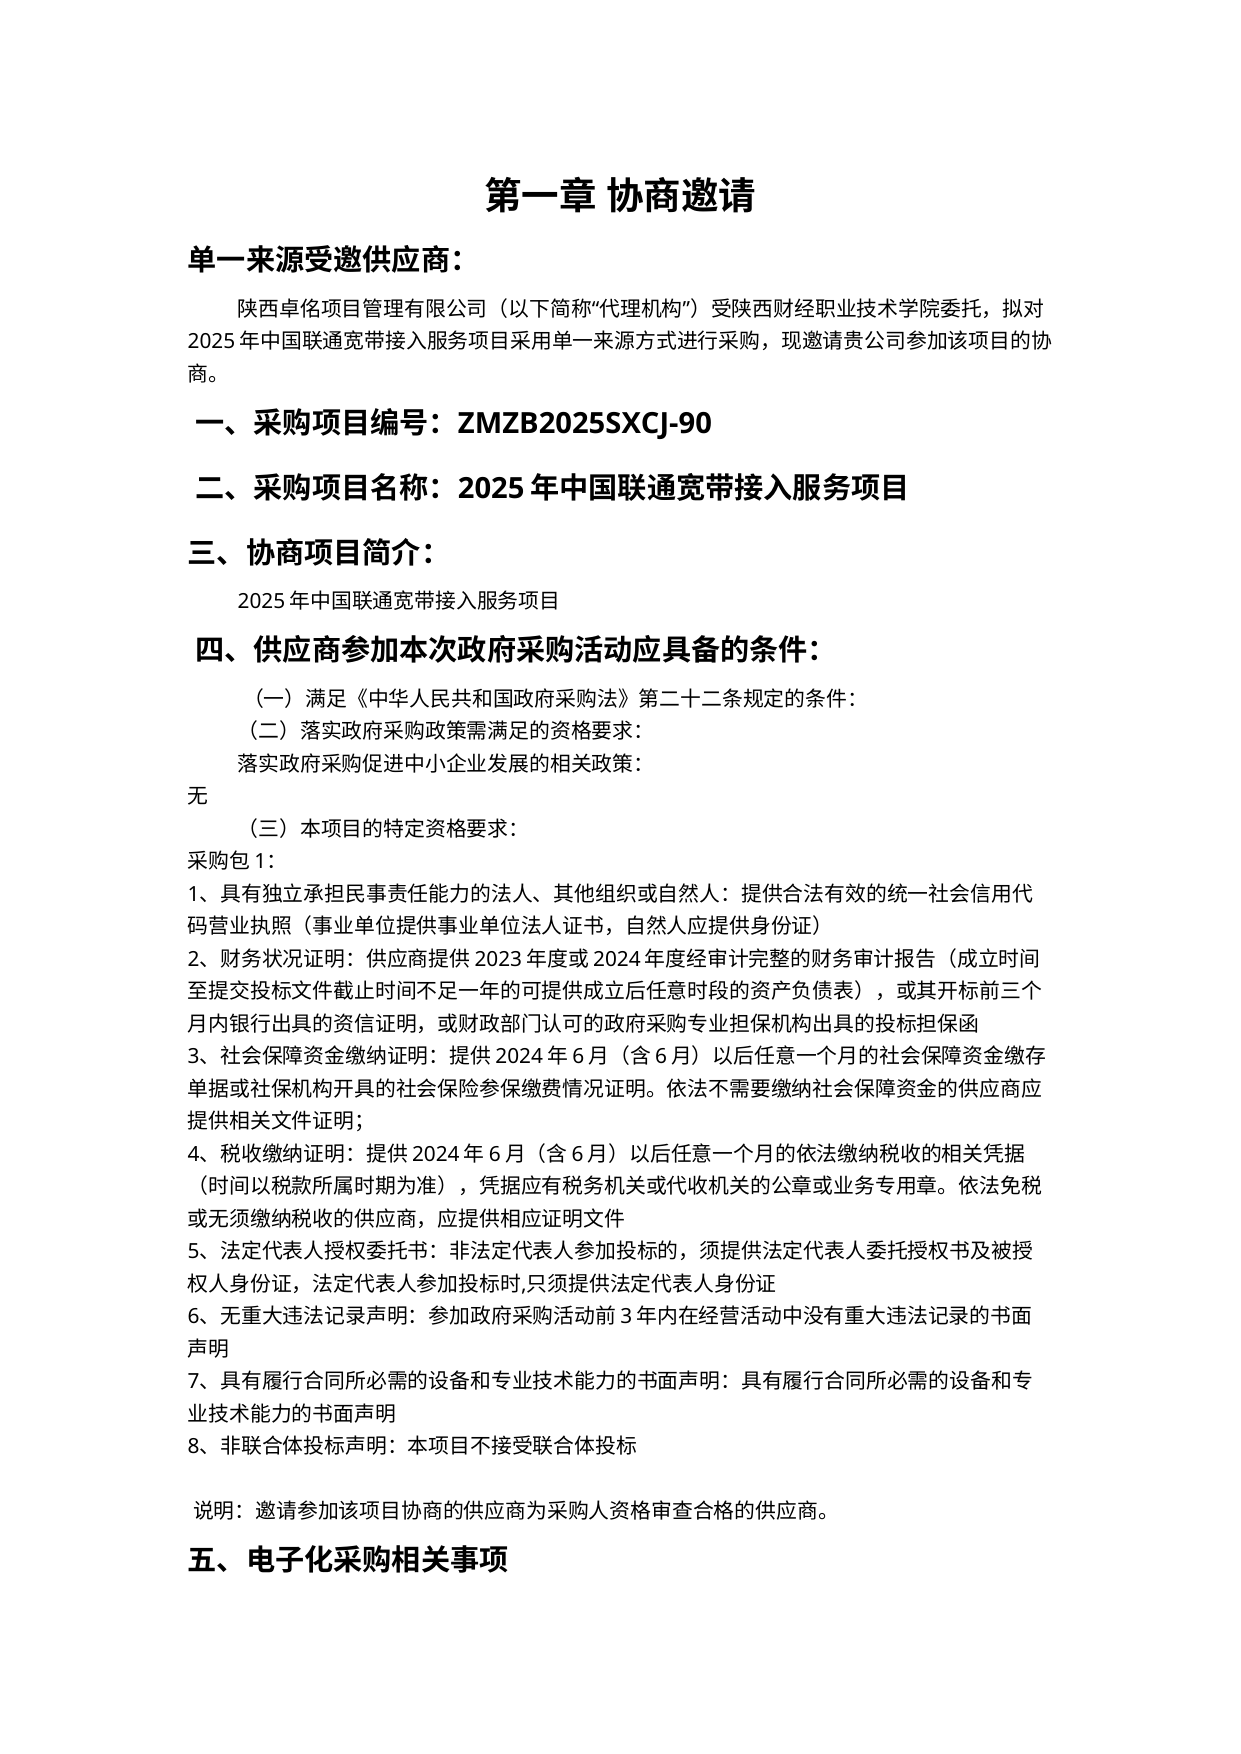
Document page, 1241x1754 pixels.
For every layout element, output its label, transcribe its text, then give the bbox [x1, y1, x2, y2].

text 说明：邀请参加该项目协商的供应商为采购人资格审查合格的供应商。 [187, 1462, 1053, 1527]
text 8、非联合体投标声明：本项目不接受联合体投标 [187, 1429, 1053, 1462]
text 一、采购项目编号：ZMZB2025SXCJ-90 [187, 389, 1053, 454]
text 采购包1： [187, 844, 1053, 877]
text 7、具有履行合同所必需的设备和专业技术能力的书面声明：具有履行合同所必需的设备和专业技术能力的书面声明 [187, 1364, 1053, 1429]
text 3、社会保障资金缴纳证明：提供2024年6月（含6月）以后任意一个月的社会保障资金缴存单据或社保机构开具的社会保险参保缴费情况证明。依法不需要缴纳社会保障资金的供应商应提供相关文件证明； [187, 1039, 1053, 1137]
text 单一来源受邀供应商： [187, 227, 1053, 292]
text （一）满足《中华人民共和国政府采购法》第二十二条规定的条件： [187, 682, 1053, 714]
text 1、具有独立承担民事责任能力的法人、其他组织或自然人：提供合法有效的统一社会信用代码营业执照（事业单位提供事业单位法人证书，自然人应提供身份证） [187, 877, 1053, 942]
text 无 [187, 779, 1053, 812]
text 落实政府采购促进中小企业发展的相关政策： [187, 747, 1053, 779]
text 三、协商项目简介： [187, 519, 1053, 584]
text 二、采购项目名称：2025年中国联通宽带接入服务项目 [187, 454, 1053, 519]
text 陕西卓佲项目管理有限公司（以下简称“代理机构”）受陕西财经职业技术学院委托，拟对2025年中国联通宽带接入服务项目采用单一来源方式进行采购，现邀请贵公司参加该项目的协商。 [187, 292, 1053, 389]
text 2、财务状况证明：供应商提供2023年度或2024年度经审计完整的财务审计报告（成立时间至提交投标文件截止时间不足一年的可提供成立后任意时段的资产负债表），或其开标前三个月内银行出具的资信证明，或财政部门认可的政府采购专业担保机构出具的投标担保函 [187, 942, 1053, 1039]
text 四、供应商参加本次政府采购活动应具备的条件： [187, 617, 1053, 682]
text （二）落实政府采购政策需满足的资格要求： [187, 714, 1053, 747]
text 2025年中国联通宽带接入服务项目 [187, 584, 1053, 617]
text 五、电子化采购相关事项 [187, 1527, 1053, 1592]
text 6、无重大违法记录声明：参加政府采购活动前3年内在经营活动中没有重大违法记录的书面声明 [187, 1299, 1053, 1364]
text 第一章 协商邀请 [187, 162, 1053, 227]
text 4、税收缴纳证明：提供2024年6月（含6月）以后任意一个月的依法缴纳税收的相关凭据（时间以税款所属时期为准），凭据应有税务机关或代收机关的公章或业务专用章。依法免税或无须缴纳税收的供应商，应提供相应证明文件 [187, 1137, 1053, 1234]
text 5、法定代表人授权委托书：非法定代表人参加投标的，须提供法定代表人委托授权书及被授权人身份证，法定代表人参加投标时,只须提供法定代表人身份证 [187, 1234, 1053, 1299]
text （三）本项目的特定资格要求： [187, 812, 1053, 844]
